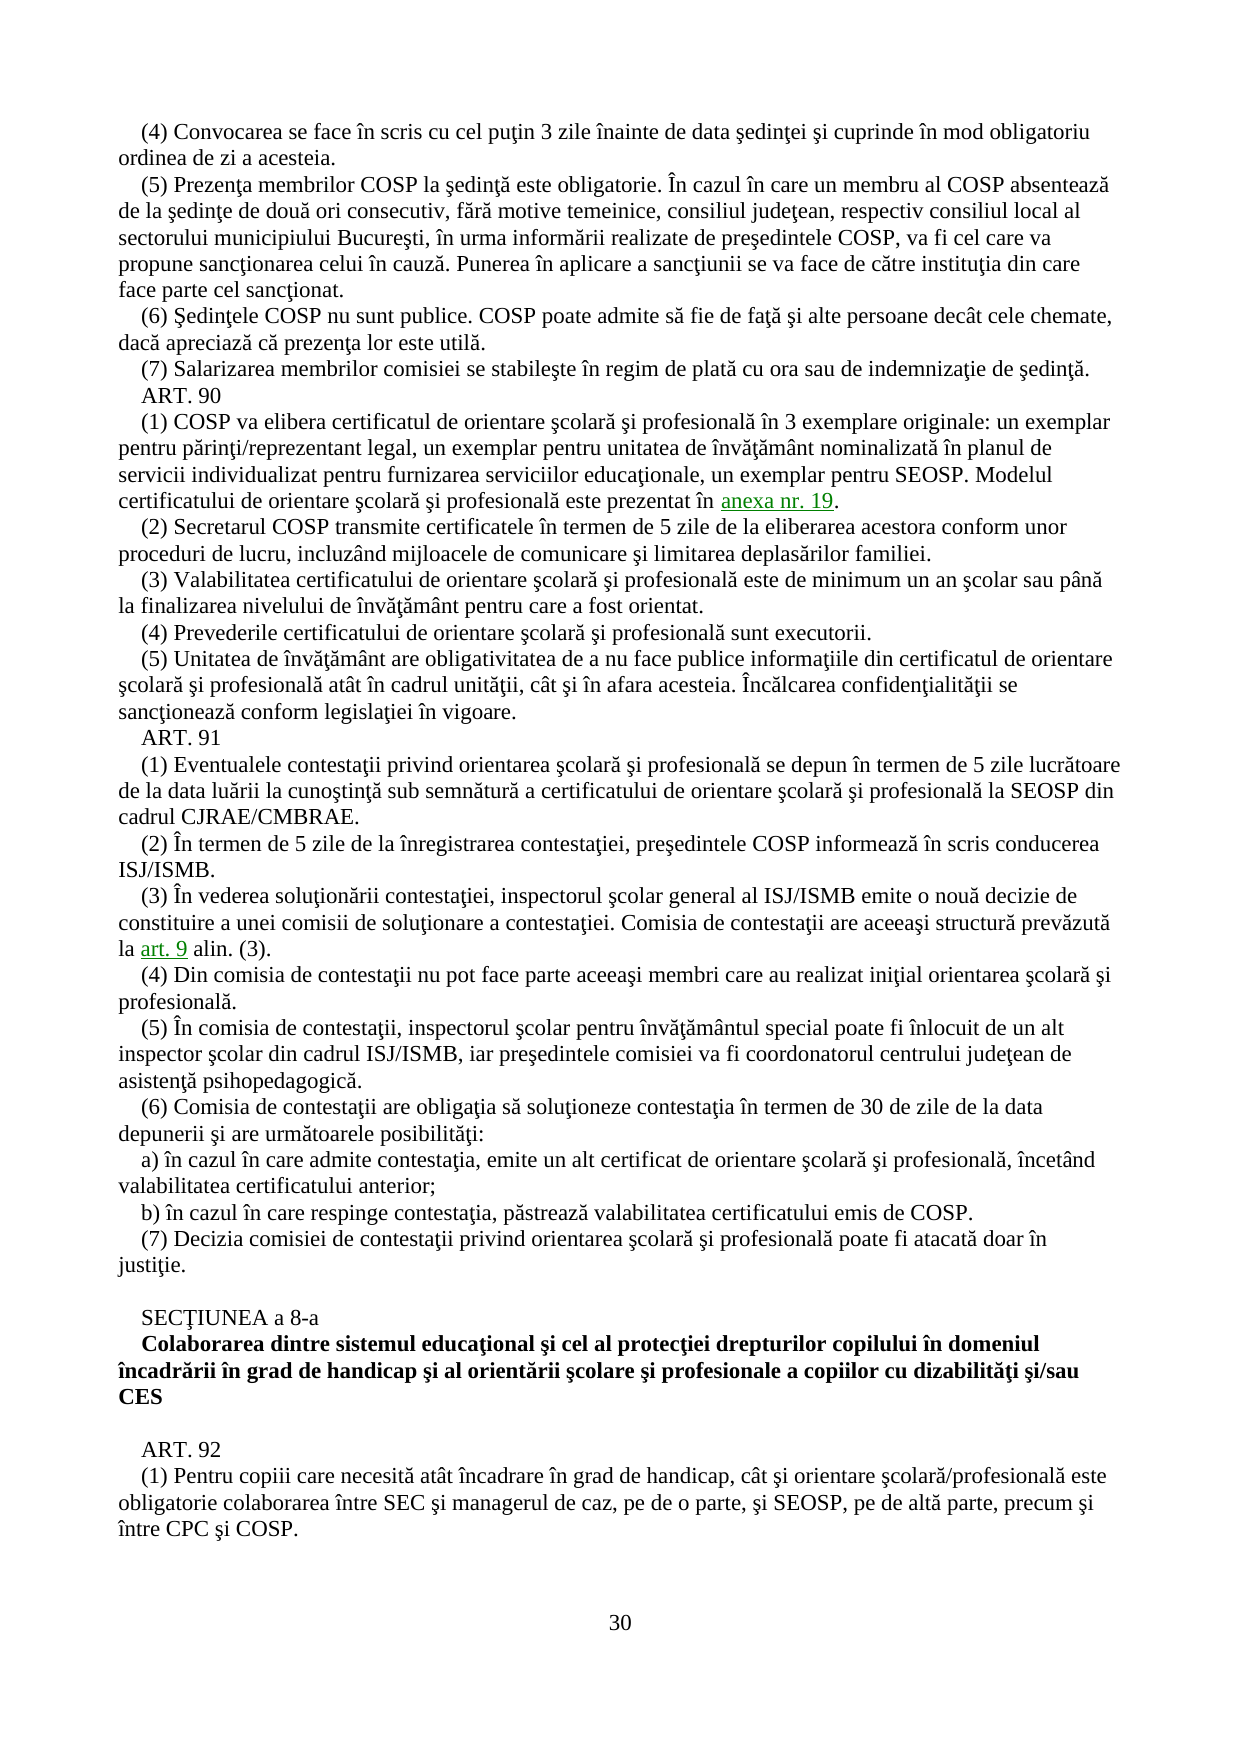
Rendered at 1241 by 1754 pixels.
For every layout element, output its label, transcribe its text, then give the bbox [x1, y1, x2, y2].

text (3) Valabilitatea certificatului de orientare şcolară şi profesională este de minimum un an şcolar sau până la finalizarea nivelului de învăţământ pentru care a fost orientat. [118, 566, 1122, 619]
text Colaborarea dintre sistemul educaţional şi cel al protecţiei drepturilor copilului în domeniul încadrării în grad de handicap şi al orientării şcolare şi profesionale a copiilor cu dizabilităţi şi/sau CES [118, 1330, 1122, 1409]
text (4) Din comisia de contestaţii nu pot face parte aceeaşi membri care au realizat iniţial orientarea şcolară şi profesională. [118, 961, 1122, 1014]
text ART. 90 [118, 382, 1122, 408]
text (6) Comisia de contestaţii are obligaţia să soluţioneze contestaţia în termen de 30 de zile de la data depunerii şi are următoarele posibilităţi: [118, 1093, 1122, 1146]
text ART. 92 [118, 1436, 1122, 1462]
text SECŢIUNEA a 8-a [118, 1304, 1122, 1330]
text (1) Eventualele contestaţii privind orientarea şcolară şi profesională se depun în termen de 5 zile lucrătoare de la data luării la cunoştinţă sub semnătură a certificatului de orientare şcolară şi profesională la SEOSP din cadrul CJRAE/CMBRAE. [118, 751, 1122, 830]
text (6) Şedinţele COSP nu sunt publice. COSP poate admite să fie de faţă şi alte persoane decât cele chemate, dacă apreciază că prezenţa lor este utilă. [118, 303, 1122, 355]
text (2) Secretarul COSP transmite certificatele în termen de 5 zile de la eliberarea acestora conform unor proceduri de lucru, incluzând mijloacele de comunicare şi limitarea deplasărilor familiei. [118, 513, 1122, 566]
text (4) Prevederile certificatului de orientare şcolară şi profesională sunt executorii. [118, 619, 1122, 645]
text (2) În termen de 5 zile de la înregistrarea contestaţiei, preşedintele COSP informează în scris conducerea ISJ/ISMB. [118, 830, 1122, 882]
text (3) În vederea soluţionării contestaţiei, inspectorul şcolar general al ISJ/ISMB emite o nouă decizie de constituire a unei comisii de soluţionare a contestaţiei. Comisia de contestaţii are aceeaşi structură prevăzută la art. 9 alin. (3). [118, 882, 1122, 961]
text (7) Salarizarea membrilor comisiei se stabileşte în regim de plată cu ora sau de indemnizaţie de şedinţă. [118, 355, 1122, 382]
text (1) Pentru copiii care necesită atât încadrare în grad de handicap, cât şi orientare şcolară/profesională este obligatorie colaborarea între SEC şi managerul de caz, pe de o parte, şi SEOSP, pe de altă parte, precum şi între CPC şi COSP. [118, 1462, 1122, 1541]
text (5) Unitatea de învăţământ are obligativitatea de a nu face publice informaţiile din certificatul de orientare şcolară şi profesională atât în cadrul unităţii, cât şi în afara acesteia. Încălcarea confidenţialităţii se sancţionează conform legislaţiei în vigoare. [118, 645, 1122, 724]
text (1) COSP va elibera certificatul de orientare şcolară şi profesională în 3 exemplare originale: un exemplar pentru părinţi/reprezentant legal, un exemplar pentru unitatea de învăţământ nominalizată în planul de servicii individualizat pentru furnizarea serviciilor educaţionale, un exemplar pentru SEOSP. Modelul certificatului de orientare şcolară şi profesională este prezentat în anexa nr. 19. [118, 408, 1122, 513]
text (4) Convocarea se face în scris cu cel puţin 3 zile înainte de data şedinţei şi cuprinde în mod obligatoriu ordinea de zi a acesteia. [118, 118, 1122, 171]
text (5) În comisia de contestaţii, inspectorul şcolar pentru învăţământul special poate fi înlocuit de un alt inspector şcolar din cadrul ISJ/ISMB, iar preşedintele comisiei va fi coordonatorul centrului judeţean de asistenţă psihopedagogică. [118, 1014, 1122, 1093]
text a) în cazul în care admite contestaţia, emite un alt certificat de orientare şcolară şi profesională, încetând valabilitatea certificatului anterior; [118, 1146, 1122, 1199]
text b) în cazul în care respinge contestaţia, păstrează valabilitatea certificatului emis de COSP. [118, 1199, 1122, 1225]
text ART. 91 [118, 724, 1122, 751]
text (5) Prezenţa membrilor COSP la şedinţă este obligatorie. În cazul în care un membru al COSP absentează de la şedinţe de două ori consecutiv, fără motive temeinice, consiliul judeţean, respectiv consiliul local al sectorului municipiului Bucureşti, în urma informării realizate de preşedintele COSP, va fi cel care va propune sancţionarea celui în cauză. Punerea în aplicare a sancţiunii se va face de către instituţia din care face parte cel sancţionat. [118, 171, 1122, 303]
text (7) Decizia comisiei de contestaţii privind orientarea şcolară şi profesională poate fi atacată doar în justiţie. [118, 1225, 1122, 1278]
